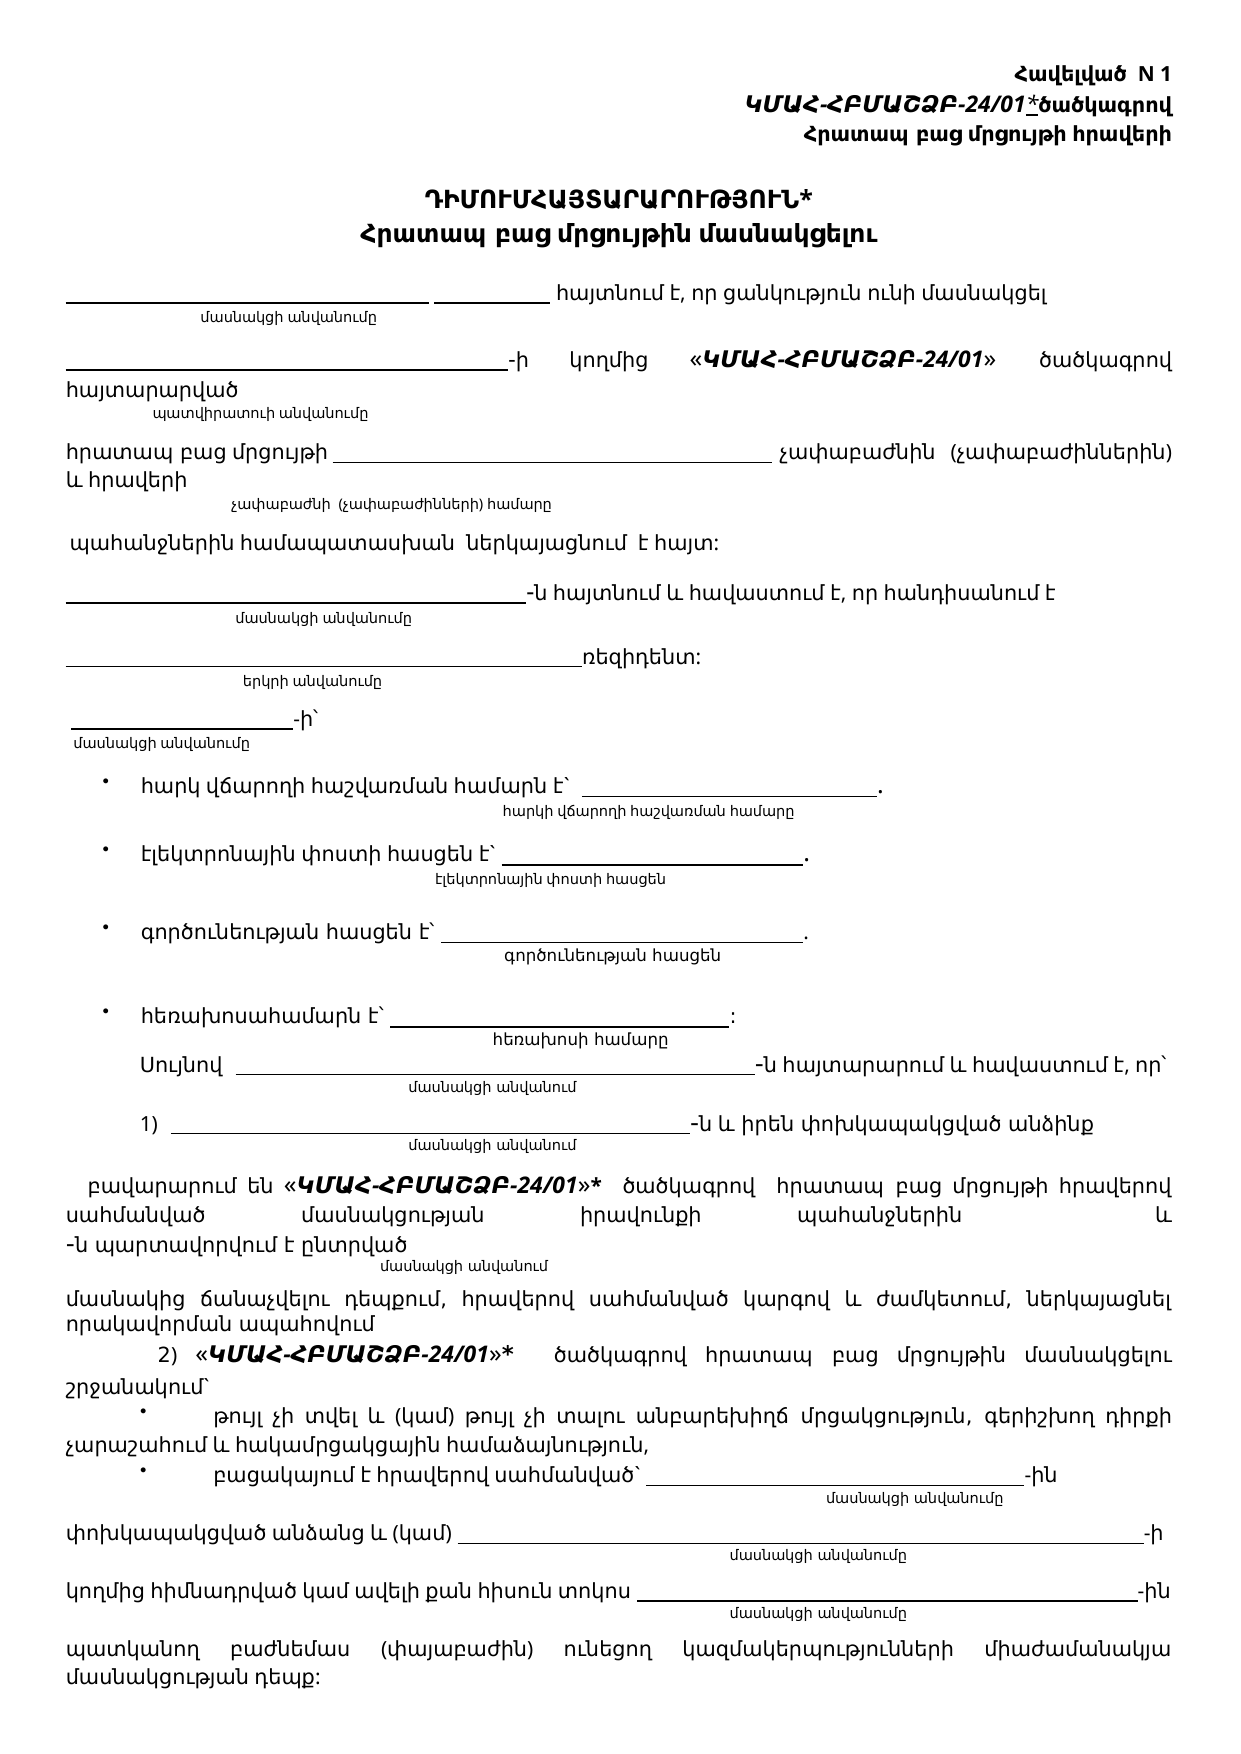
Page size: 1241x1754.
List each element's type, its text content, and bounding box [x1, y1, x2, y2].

text Հրատապ բաց մրցույթի հրավերի [66, 119, 1172, 147]
text 2) «ԿՄԱՀ-ՀԲՄԱՇՁԲ-24/01»* ծածկագրով հրատապ բաց մրցույթին մասնակցելու շրջանակում` [66, 1336, 1172, 1401]
text հարկի վճարողի հաշվառման համարը [66, 801, 1172, 835]
text -ի կողմից «ԿՄԱՀ-ՀԲՄԱՇՁԲ-24/01» ծածկագրով հայտարարված [66, 341, 1172, 403]
text գործունեության հասցեն [66, 946, 1172, 965]
list հարկ վճարողի հաշվառման համարն է` . [103, 767, 1172, 801]
text չափաբաժնի (չափաբաժինների) համարը [66, 494, 1172, 528]
list էլեկտրոնային փոստի հասցեն է` . [103, 835, 1172, 869]
list թույլ չի տվել և (կամ) թույլ չի տալու անբարեխիղճ մրցակցություն, գերիշխող դիրքի չարաշահում և հակամրցակցային համաձայնություն, [66, 1401, 1172, 1458]
text մասնակցի անվանումը [66, 608, 1172, 642]
text մասնակցի անվանումը [66, 1489, 1172, 1518]
text մասնակից ճանաչվելու դեպքում, հրավերով սահմանված կարգով և ժամկետում, ներկայացնել որակավորման ապահովում [66, 1287, 1172, 1336]
text Սույնով -ն հայտարարում և հավաստում է, որ՝ [66, 1049, 1172, 1079]
text երկրի անվանումը [66, 670, 1172, 704]
list գործունեության հասցեն է՝ . [103, 917, 1172, 946]
text էլեկտրոնային փոստի հասցեն [66, 869, 1172, 903]
list բացակայում է հրավերով սահմանված` -ին [66, 1458, 1172, 1489]
text մասնակցի անվանումը [66, 1547, 1172, 1576]
text մասնակցի անվանում [66, 1137, 1172, 1166]
text փոխկապակցված անձանց և (կամ) -ի [66, 1518, 1172, 1547]
text հայտնում է, որ ցանկություն ունի մասնակցել [66, 278, 1172, 307]
text մասնակցի անվանումը [66, 1604, 1172, 1634]
text մասնակցի անվանում [66, 1079, 1172, 1108]
text հեռախոսի համարը [66, 1030, 1172, 1049]
text պահանջներին համապատասխան ներկայացնում է հայտ: [66, 528, 1172, 557]
text ԴԻՄՈՒՄՀԱՅՏԱՐԱՐՈՒԹՅՈՒՆ* [66, 181, 1172, 215]
text մասնակցի անվանումը [66, 733, 1172, 767]
text -ի՝ [66, 704, 1172, 733]
text պատվիրատուի անվանումը [66, 403, 1172, 437]
list հեռախոսահամարն է՝ : [103, 1001, 1172, 1030]
text բավարարում են «ԿՄԱՀ-ՀԲՄԱՇՁԲ-24/01»* ծածկագրով հրատապ բաց մրցույթի հրավերով սահմանված մասնակցության իրավունքի պահանջներին և -ն պարտավորվում է ընտրված [66, 1166, 1172, 1258]
text հրատապ բաց մրցույթի չափաբաժնին (չափաբաժիններին) և հրավերի [66, 437, 1172, 494]
text 1) -ն և իրեն փոխկապակցված անձինք [66, 1108, 1172, 1137]
text կողմից հիմնադրված կամ ավելի քան հիսուն տոկոս -ին [66, 1576, 1172, 1604]
text Հավելված N 1 [66, 59, 1172, 87]
text ԿՄԱՀ-ՀԲՄԱՇՁԲ-24/01*ծածկագրով [66, 87, 1172, 119]
text մասնակցի անվանում [66, 1258, 1172, 1287]
text պատկանող բաժնեմաս (փայաբաժին) ունեցող կազմակերպությունների միաժամանակյա մասնակցության դեպք: [66, 1634, 1172, 1691]
text -ն հայտնում և հավաստում է, որ հանդիսանում է [66, 574, 1172, 608]
text մասնակցի անվանումը [66, 307, 1172, 341]
text ռեզիդենտ: [66, 642, 1172, 670]
subtitle Հրատապ բաց մրցույթին մասնակցելու [66, 215, 1172, 249]
